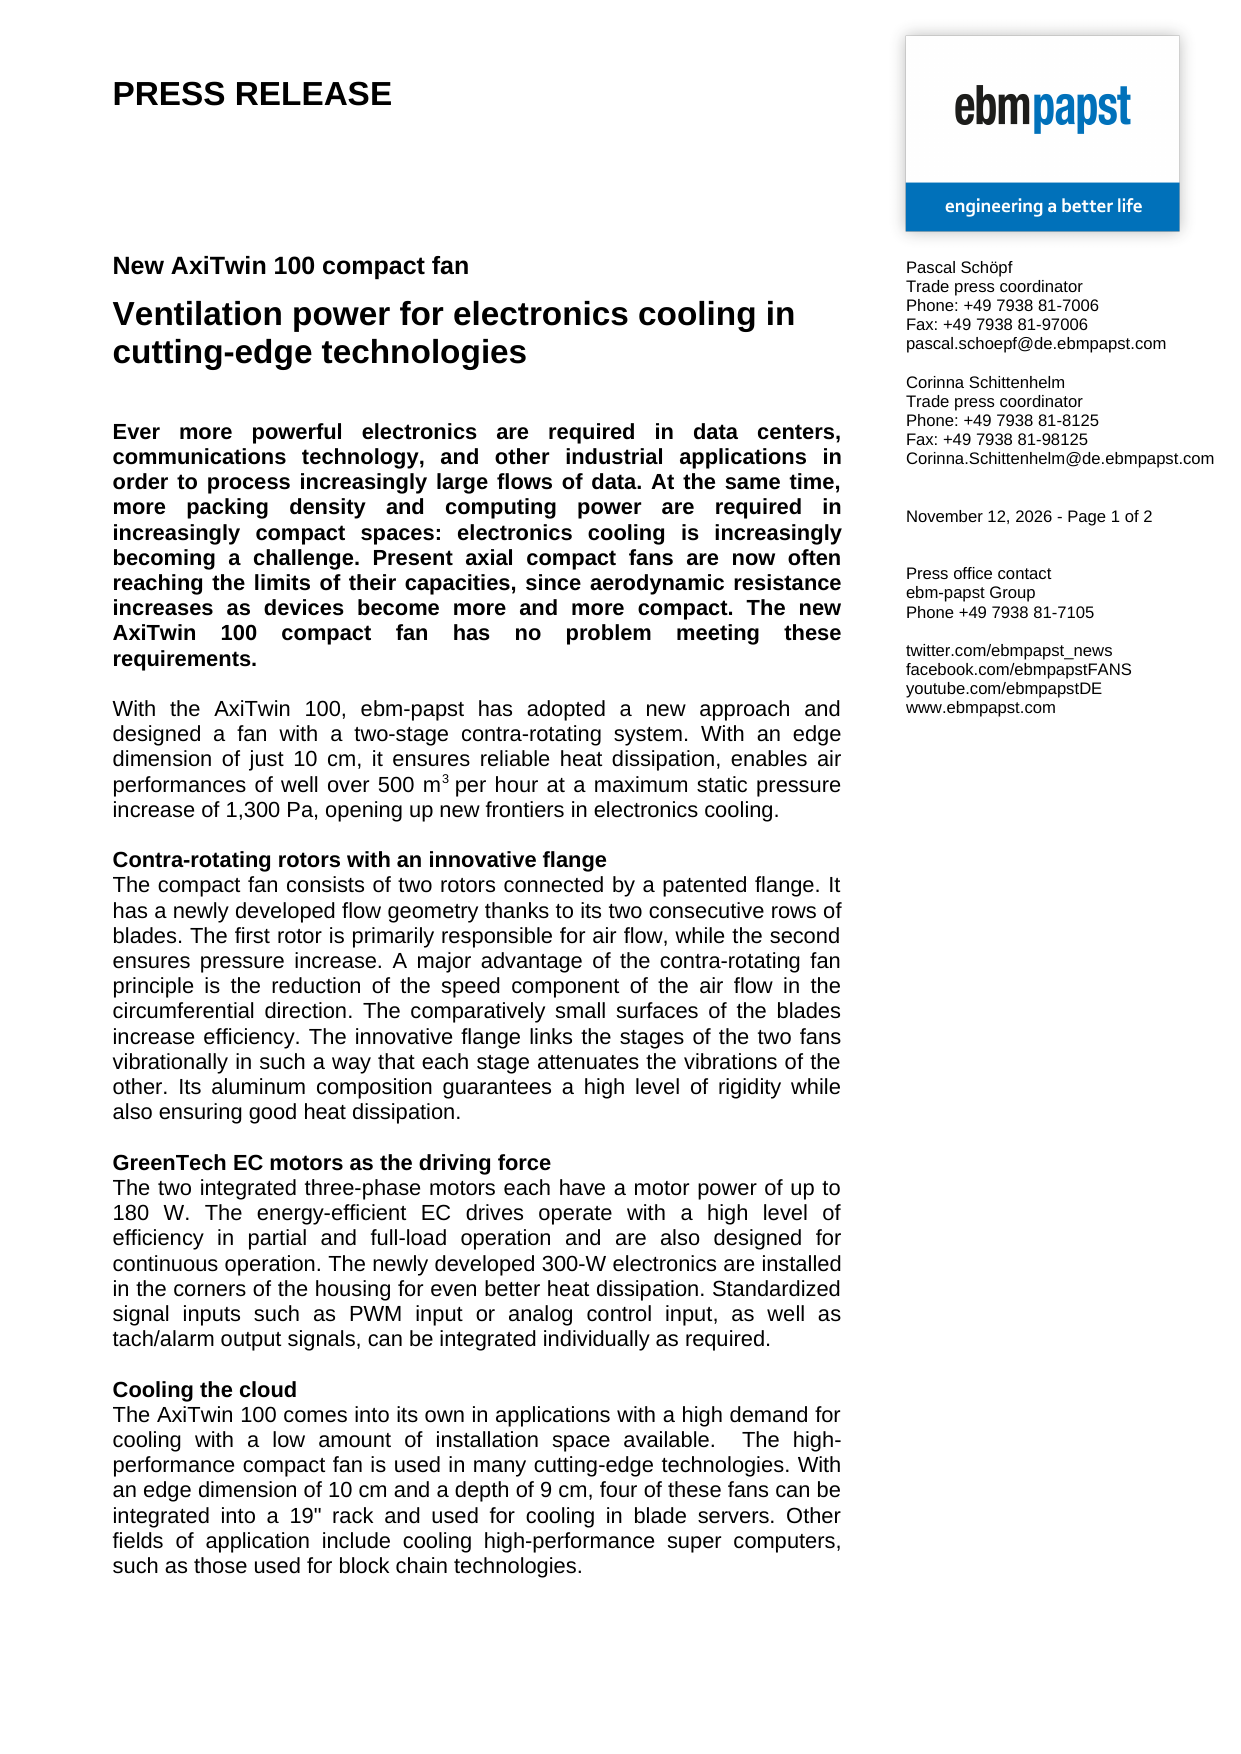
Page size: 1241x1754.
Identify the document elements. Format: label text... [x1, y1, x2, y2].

text Ever more powerful electronics are required in data centers, communications technology, and other industrial applications in order to process increasingly large flows of data. At the same time, more packing density and computing power are required in increasingly compact spaces: electronics cooling is increasingly becoming a challenge. Present axial compact fans are now often reaching the limits of their capacities, since aerodynamic resistance increases as devices become more and more compact. The new AxiTwin 100 compact fan has no problem meeting these requirements. [112, 419, 842, 671]
picture [886, 16, 1198, 251]
text GreenTech EC motors as the driving force [112, 1150, 842, 1175]
text With the AxiTwin 100, ebm-papst has adopted a new approach and designed a fan with a two-stage contra-rotating system. With an edge dimension of just 10 cm, it ensures reliable heat dissipation, enables air performances of well over 500 m3 per hour at a maximum static pressure increase of 1,300 Pa, opening up new frontiers in electronics cooling. [112, 696, 842, 822]
text The AxiTwin 100 comes into its own in applications with a high demand for cooling with a low amount of installation space available. The high-performance compact fan is used in many cutting-edge technologies. With an edge dimension of 10 cm and a depth of 9 cm, four of these fans can be integrated into a 19" rack and used for cooling in blade servers. Other fields of application include cooling high-performance super computers, such as those used for block chain technologies. [112, 1402, 842, 1578]
text The two integrated three-phase motors each have a motor power of up to 180 W. The energy-efficient EC drives operate with a high level of efficiency in partial and full-load operation and are also designed for continuous operation. The newly developed 300-W electronics are installed in the corners of the housing for even better heat dissipation. Standardized signal inputs such as PWM input or analog control input, as well as tach/alarm output signals, can be integrated individually as required. [112, 1175, 842, 1351]
text Contra-rotating rotors with an innovative flange [112, 847, 842, 872]
text Cooling the cloud [112, 1377, 842, 1402]
text The compact fan consists of two rotors connected by a patented flange. It has a newly developed flow geometry thanks to its two consecutive rows of blades. The first rotor is primarily responsible for air flow, while the second ensures pressure increase. A major advantage of the contra-rotating fan principle is the reduction of the speed component of the air flow in the circumferential direction. The comparatively small surfaces of the blades increase efficiency. The innovative flange links the stages of the two fans vibrationally in such a way that each stage attenuates the vibrations of the other. Its aluminum composition guarantees a high level of rigidity while also ensuring good heat dissipation. [112, 872, 842, 1124]
